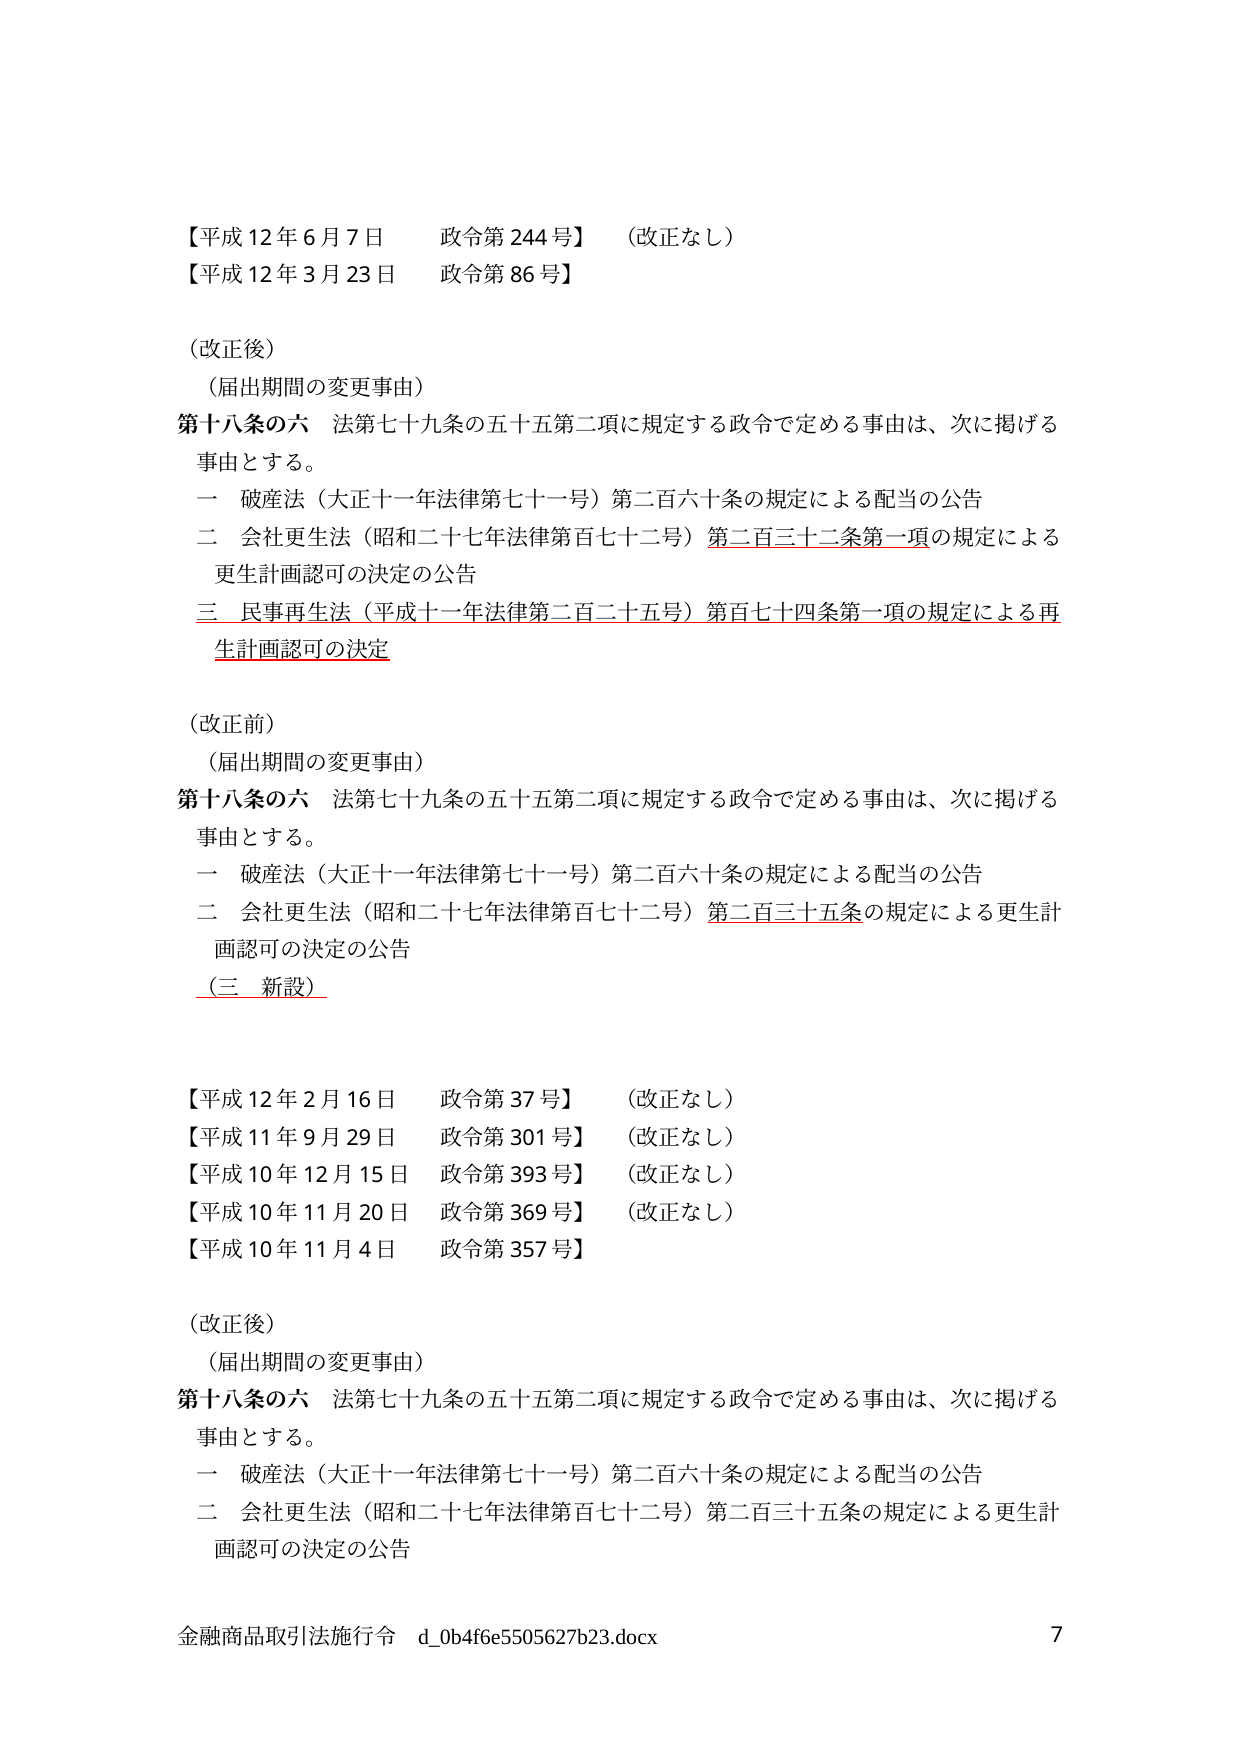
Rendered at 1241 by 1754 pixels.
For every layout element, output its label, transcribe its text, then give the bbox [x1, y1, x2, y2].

text 【平成10年11月4日 政令第357号】 [177, 1229, 1063, 1267]
text 【平成12年3月23日 政令第86号】 [177, 254, 1063, 292]
text （届出期間の変更事由） [196, 367, 1063, 404]
text 三 民事再生法（平成十一年法律第二百二十五号）第百七十四条第一項の規定による再生計画認可の決定 [196, 592, 1063, 667]
text 第十八条の六 法第七十九条の五十五第二項に規定する政令で定める事由は、次に掲げる事由とする。 [177, 1379, 1063, 1454]
text 【平成10年12月15日 政令第393号】 （改正なし） [177, 1154, 1063, 1192]
text 一 破産法（大正十一年法律第七十一号）第二百六十条の規定による配当の公告 [196, 479, 1063, 517]
text （三 新設） [196, 967, 1063, 1004]
text 一 破産法（大正十一年法律第七十一号）第二百六十条の規定による配当の公告 [196, 1454, 1063, 1492]
text （改正前） [177, 704, 1063, 742]
text 第十八条の六 法第七十九条の五十五第二項に規定する政令で定める事由は、次に掲げる事由とする。 [177, 779, 1063, 854]
text 第十八条の六 法第七十九条の五十五第二項に規定する政令で定める事由は、次に掲げる事由とする。 [177, 404, 1063, 479]
text 二 会社更生法（昭和二十七年法律第百七十二号）第二百三十二条第一項の規定による更生計画認可の決定の公告 [196, 517, 1063, 592]
text 一 破産法（大正十一年法律第七十一号）第二百六十条の規定による配当の公告 [196, 854, 1063, 892]
text 【平成10年11月20日 政令第369号】 （改正なし） [177, 1192, 1063, 1229]
text （届出期間の変更事由） [196, 1342, 1063, 1379]
text （改正後） [177, 329, 1063, 367]
text 二 会社更生法（昭和二十七年法律第百七十二号）第二百三十五条の規定による更生計画認可の決定の公告 [196, 1492, 1063, 1567]
text 二 会社更生法（昭和二十七年法律第百七十二号）第二百三十五条の規定による更生計画認可の決定の公告 [196, 892, 1063, 967]
text （届出期間の変更事由） [196, 742, 1063, 779]
text 【平成11年9月29日 政令第301号】 （改正なし） [177, 1117, 1063, 1154]
text （改正後） [177, 1304, 1063, 1342]
text 【平成12年6月7日 政令第244号】 （改正なし） [177, 217, 1063, 254]
text 【平成12年2月16日 政令第37号】 （改正なし） [177, 1079, 1063, 1117]
